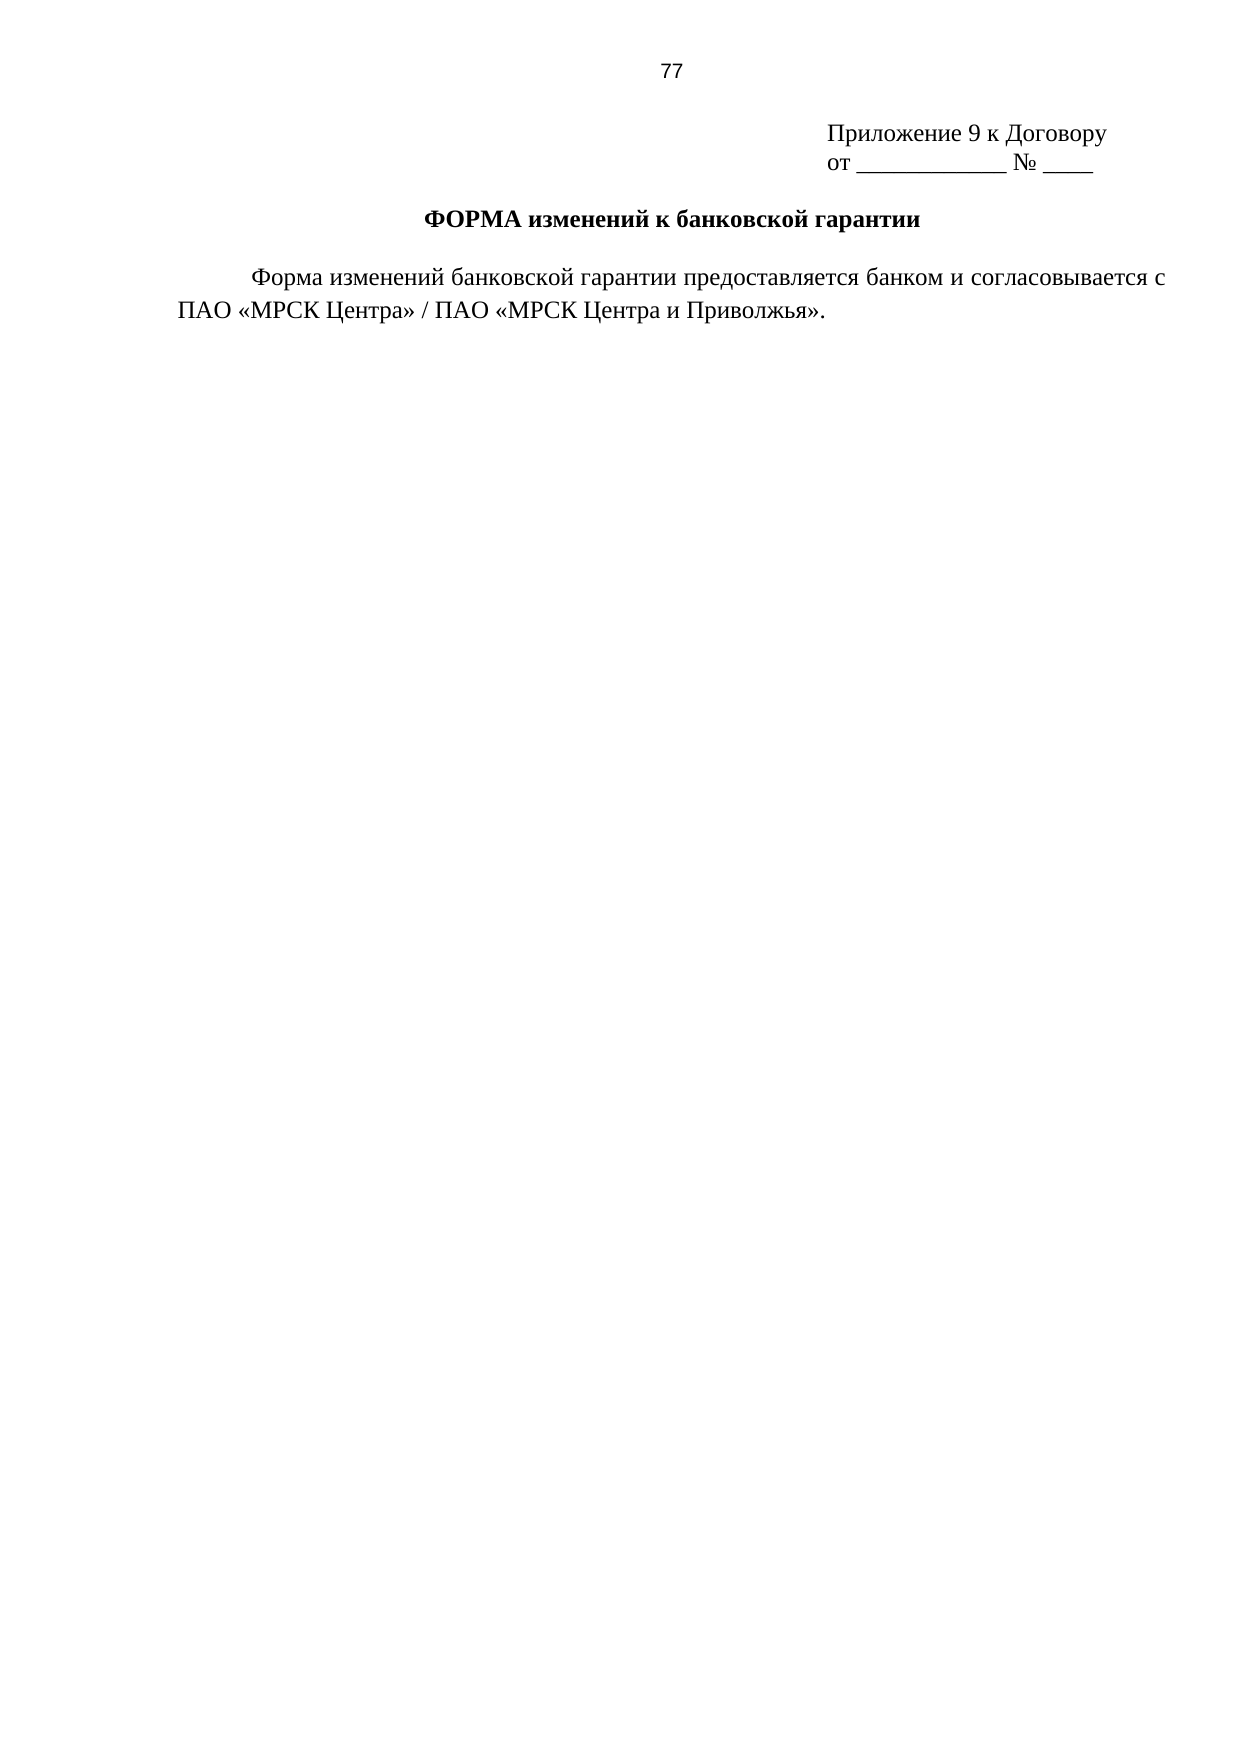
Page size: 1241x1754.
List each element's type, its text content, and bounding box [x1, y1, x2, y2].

text Приложение 9 к Договору [827, 118, 1167, 147]
text Форма изменений банковской гарантии предоставляется банком и согласовывается с ПАО «МРСК Центра» / ПАО «МРСК Центра и Приволжья». [177, 262, 1166, 324]
text от ____________ № ____ [827, 147, 1167, 176]
text ФОРМА изменений к банковской гарантии [177, 204, 1167, 233]
